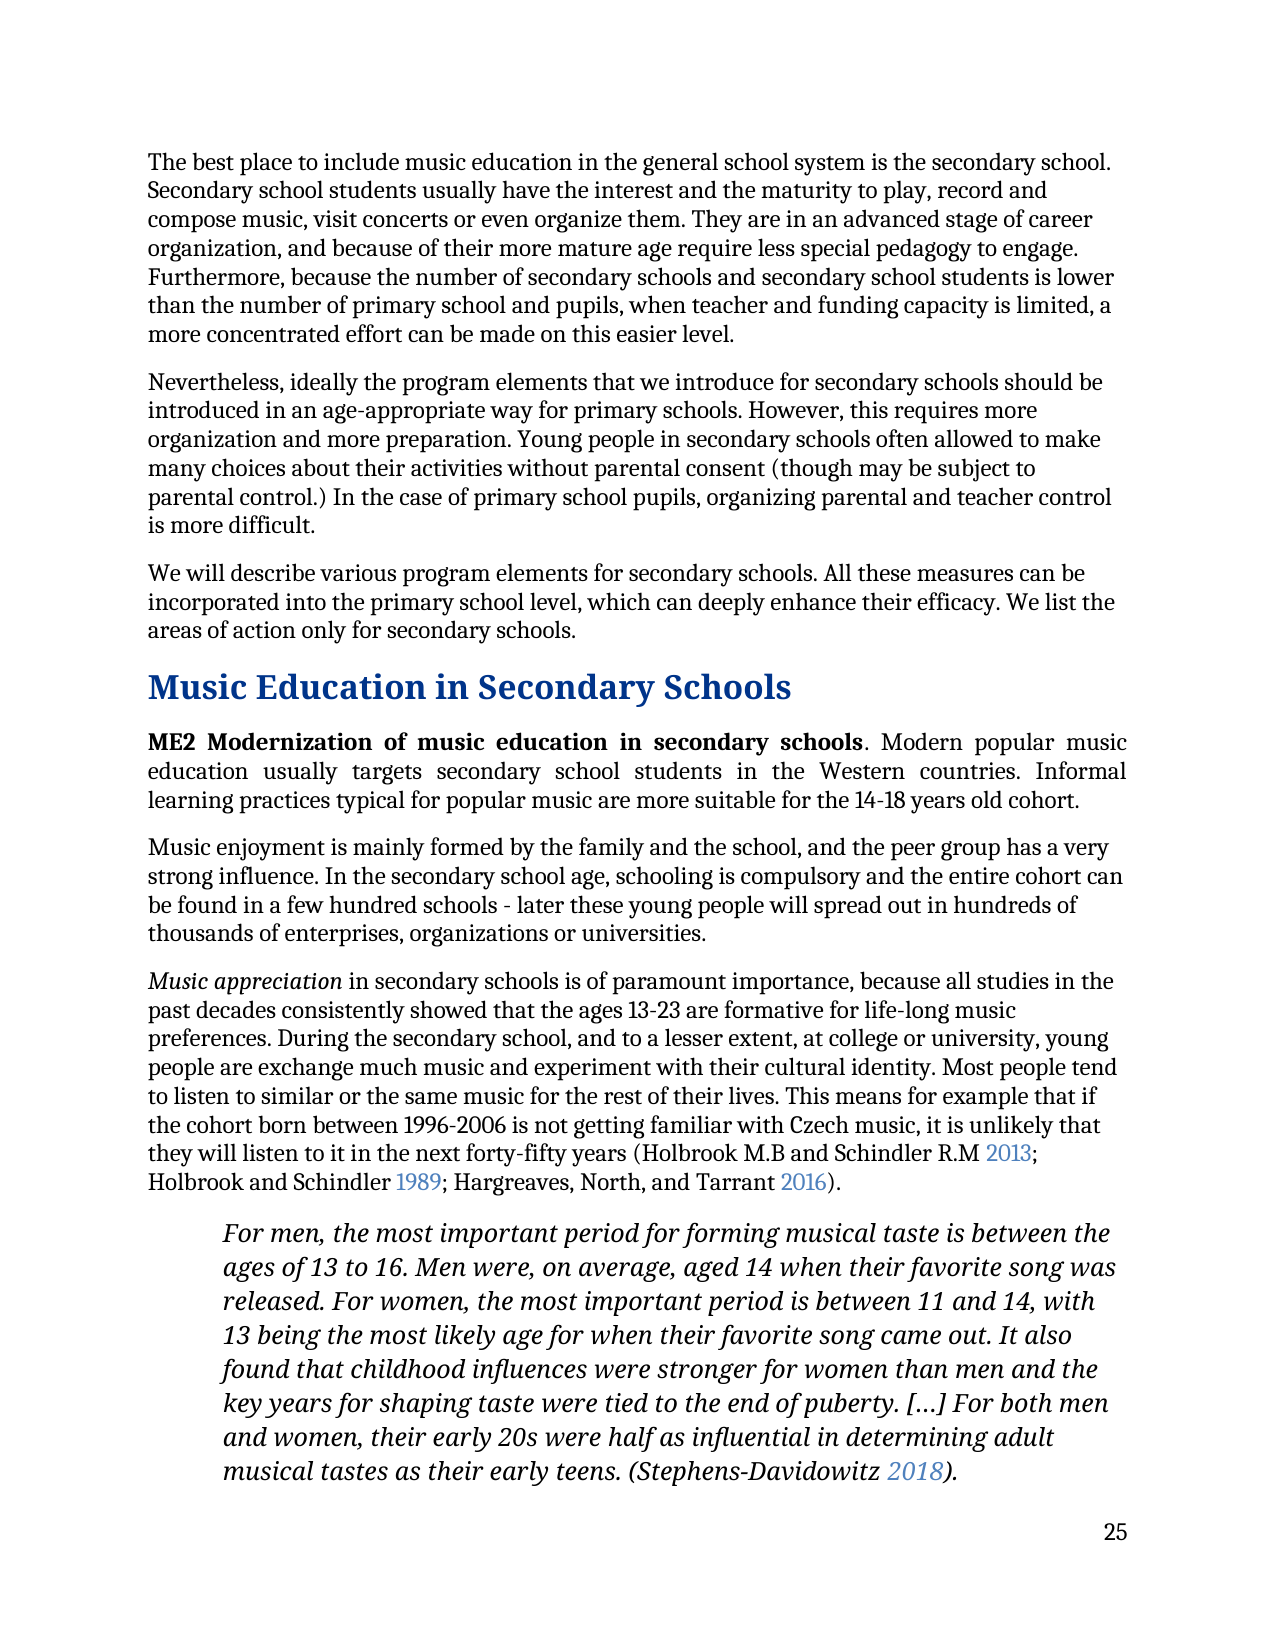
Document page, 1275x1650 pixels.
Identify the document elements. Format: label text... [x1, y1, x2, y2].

text We will describe various program elements for secondary schools. All these measures can be incorporated into the primary school level, which can deeply enhance their efficacy. We list the areas of action only for secondary schools. [148, 559, 1127, 645]
text For men, the most important period for forming musical taste is between the ages of 13 to 16. Men were, on average, aged 14 when their favorite song was released. For women, the most important period is between 11 and 14, with 13 being the most likely age for when their favorite song came out. It also found that childhood influences were stronger for women than men and the key years for shaping taste were tied to the end of puberty. […] For both men and women, their early 20s were half as influential in determining adult musical tastes as their early teens. (Stephens-Davidowitz 2018). [223, 1216, 1127, 1488]
text Music appreciation in secondary schools is of paramount importance, because all studies in the past decades consistently showed that the ages 13-23 are formative for life-long music preferences. During the secondary school, and to a lesser extent, at college or university, young people are exchange much music and experiment with their cultural identity. Most people tend to listen to similar or the same music for the rest of their lives. This means for example that if the cohort born between 1996-2006 is not getting familiar with Czech music, it is unlikely that they will listen to it in the next forty-fifty years (Holbrook M.B and Schindler R.M 2013; Holbrook and Schindler 1989; Hargreaves, North, and Tarrant 2016). [148, 967, 1127, 1197]
subtitle Music Education in Secondary Schools [148, 664, 1127, 709]
text Nevertheless, ideally the program elements that we introduce for secondary schools should be introduced in an age-appropriate way for primary schools. However, this requires more organization and more preparation. Young people in secondary schools often allowed to make many choices about their activities without parental consent (though may be subject to parental control.) In the case of primary school pupils, organizing parental and teacher control is more difficult. [148, 368, 1127, 540]
text The best place to include music education in the general school system is the secondary school. Secondary school students usually have the interest and the maturity to play, record and compose music, visit concerts or even organize them. They are in an advanced stage of career organization, and because of their more mature age require less special pedagogy to engage. Furthermore, because the number of secondary schools and secondary school students is lower than the number of primary school and pupils, when teacher and funding capacity is limited, a more concentrated effort can be made on this easier level. [148, 148, 1127, 349]
text Music enjoyment is mainly formed by the family and the school, and the peer group has a very strong influence. In the secondary school age, schooling is compulsory and the entire cohort can be found in a few hundred schools - later these young people will spread out in hundreds of thousands of enterprises, organizations or universities. [148, 833, 1127, 948]
text ME2 Modernization of music education in secondary schools. Modern popular music education usually targets secondary school students in the Western countries. Informal learning practices typical for popular music are more suitable for the 14-18 years old cohort. [148, 728, 1127, 814]
